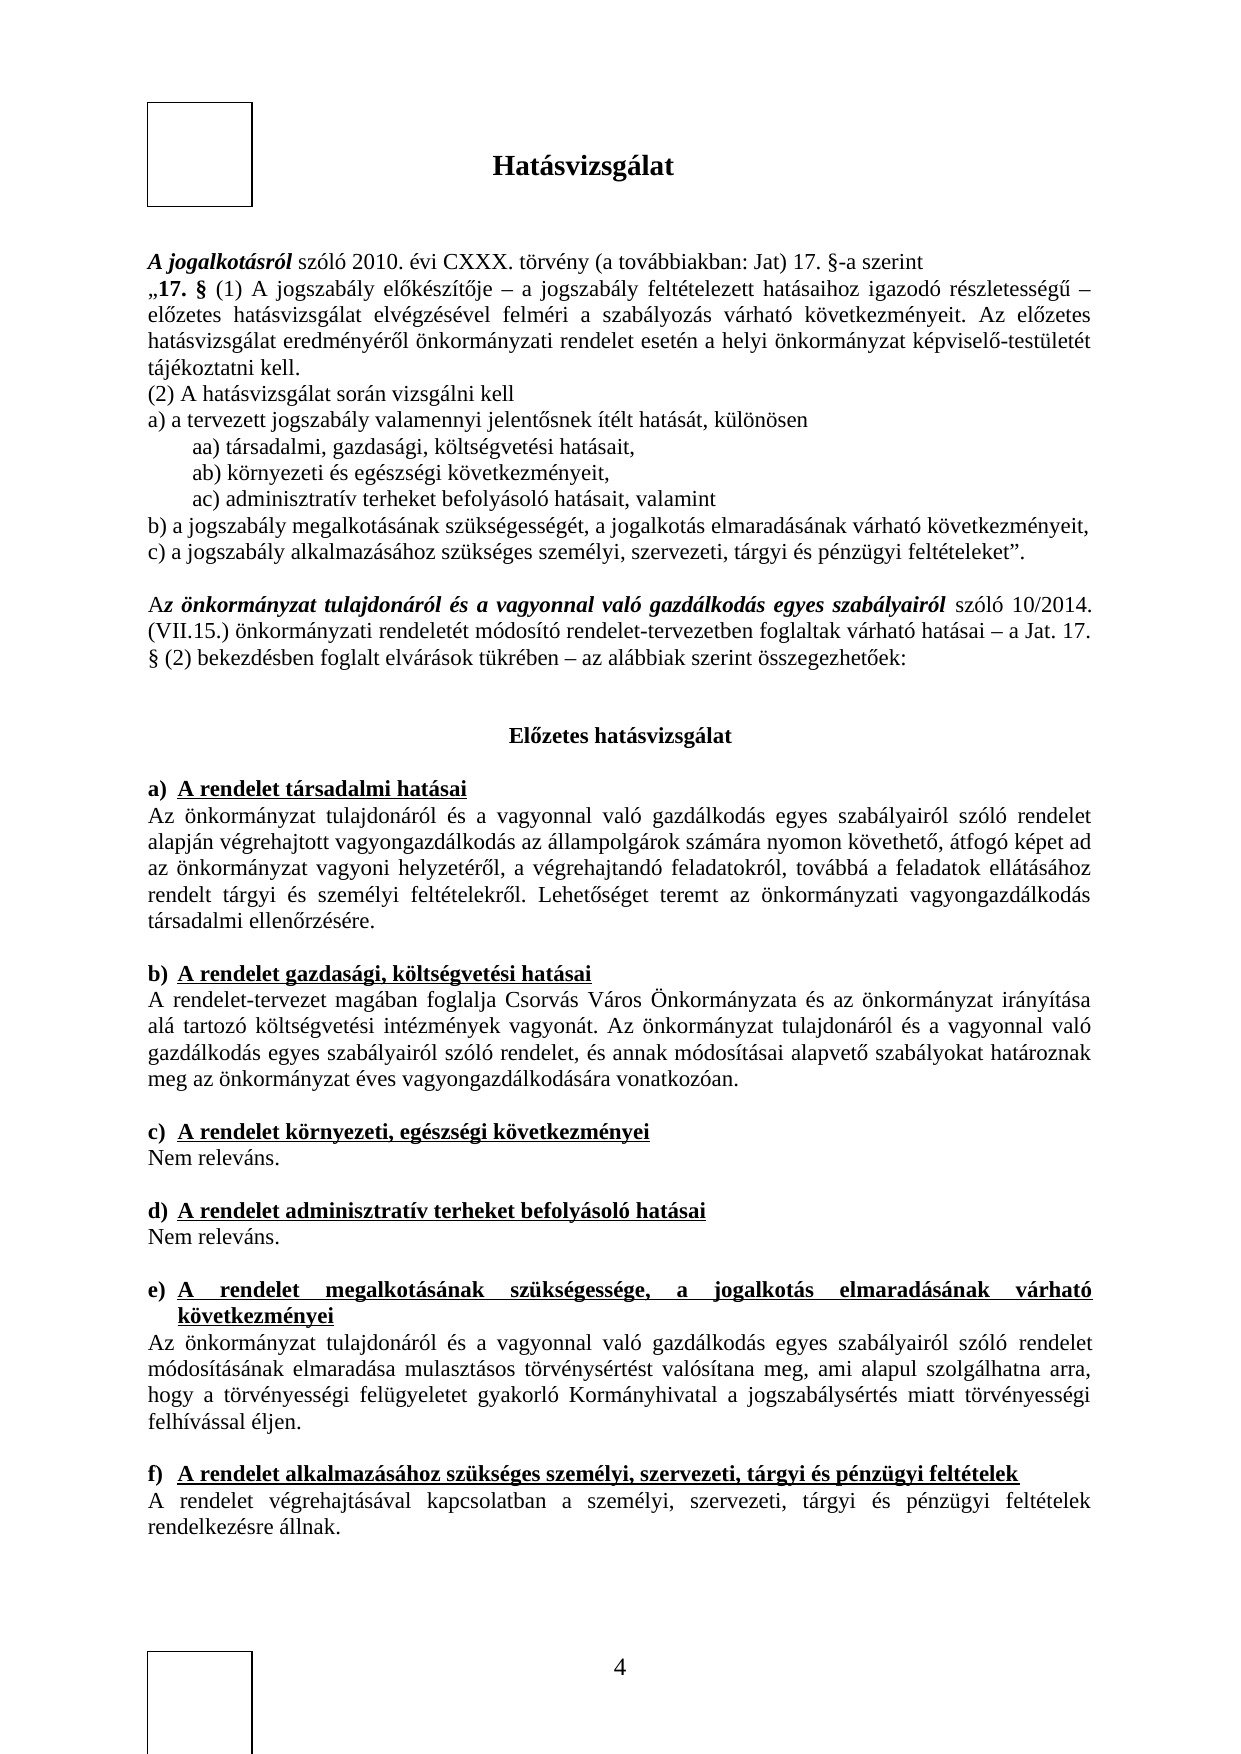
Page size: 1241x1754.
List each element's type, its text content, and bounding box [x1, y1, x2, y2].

text A jogalkotásról szóló 2010. évi CXXX. törvény (a továbbiakban: Jat) 17. §-a szerint [148, 248, 1093, 274]
text Az önkormányzat tulajdonáról és a vagyonnal való gazdálkodás egyes szabályairól szóló rendelet módosításának elmaradása mulasztásos törvénysértést valósítana meg, ami alapul szolgálhatna arra, hogy a törvényességi felügyeletet gyakorló Kormányhivatal a jogszabálysértés miatt törvényességi felhívással éljen. [148, 1329, 1093, 1434]
list A rendelet gazdasági, költségvetési hatásai [148, 960, 1093, 986]
text a) a tervezett jogszabály valamennyi jelentősnek ítélt hatását, különösen [148, 406, 1093, 433]
text ac) adminisztratív terheket befolyásoló hatásait, valamint [148, 485, 1093, 512]
list A rendelet megalkotásának szükségessége, a jogalkotás elmaradásának várható következményei [148, 1276, 1093, 1329]
text A rendelet-tervezet magában foglalja Csorvás Város Önkormányzata és az önkormányzat irányítása alá tartozó költségvetési intézmények vagyonát. Az önkormányzat tulajdonáról és a vagyonnal való gazdálkodás egyes szabályairól szóló rendelet, és annak módosításai alapvető szabályokat határoznak meg az önkormányzat éves vagyongazdálkodására vonatkozóan. [148, 986, 1093, 1092]
text (2) A hatásvizsgálat során vizsgálni kell [148, 380, 1093, 406]
text Az önkormányzat tulajdonáról és a vagyonnal való gazdálkodás egyes szabályairól szóló 10/2014.(VII.15.) önkormányzati rendeletét módosító rendelet-tervezetben foglaltak várható hatásai – a Jat. 17. § (2) bekezdésben foglalt elvárások tükrében – az alábbiak szerint összegezhetőek: [148, 591, 1093, 670]
list A rendelet adminisztratív terheket befolyásoló hatásai [148, 1197, 1093, 1223]
text A rendelet végrehajtásával kapcsolatban a személyi, szervezeti, tárgyi és pénzügyi feltételek rendelkezésre állnak. [148, 1487, 1093, 1539]
text Nem releváns. [148, 1144, 1093, 1171]
text Előzetes hatásvizsgálat [148, 723, 1093, 749]
text b) a jogszabály megalkotásának szükségességét, a jogalkotás elmaradásának várható következményeit, c) a jogszabály alkalmazásához szükséges személyi, szervezeti, tárgyi és pénzügyi feltételeket”. [148, 512, 1093, 564]
list A rendelet alkalmazásához szükséges személyi, szervezeti, tárgyi és pénzügyi feltételek [148, 1461, 1093, 1487]
text Hatásvizsgálat [148, 148, 909, 181]
text ab) környezeti és egészségi következményeit, [148, 459, 1093, 485]
text Nem releváns. [148, 1223, 1093, 1250]
text „17. § (1) A jogszabály előkészítője – a jogszabály feltételezett hatásaihoz igazodó részletességű – előzetes hatásvizsgálat elvégzésével felméri a szabályozás várható következményeit. Az előzetes hatásvizsgálat eredményéről önkormányzati rendelet esetén a helyi önkormányzat képviselő-testületét tájékoztatni kell. [148, 274, 1093, 380]
list A rendelet társadalmi hatásai [148, 775, 1093, 802]
list A rendelet környezeti, egészségi következményei [148, 1118, 1093, 1144]
text Az önkormányzat tulajdonáról és a vagyonnal való gazdálkodás egyes szabályairól szóló rendelet alapján végrehajtott vagyongazdálkodás az állampolgárok számára nyomon követhető, átfogó képet ad az önkormányzat vagyoni helyzetéről, a végrehajtandó feladatokról, továbbá a feladatok ellátásához rendelt tárgyi és személyi feltételekről. Lehetőséget teremt az önkormányzati vagyongazdálkodás társadalmi ellenőrzésére. [148, 802, 1093, 933]
text aa) társadalmi, gazdasági, költségvetési hatásait, [148, 433, 1093, 459]
